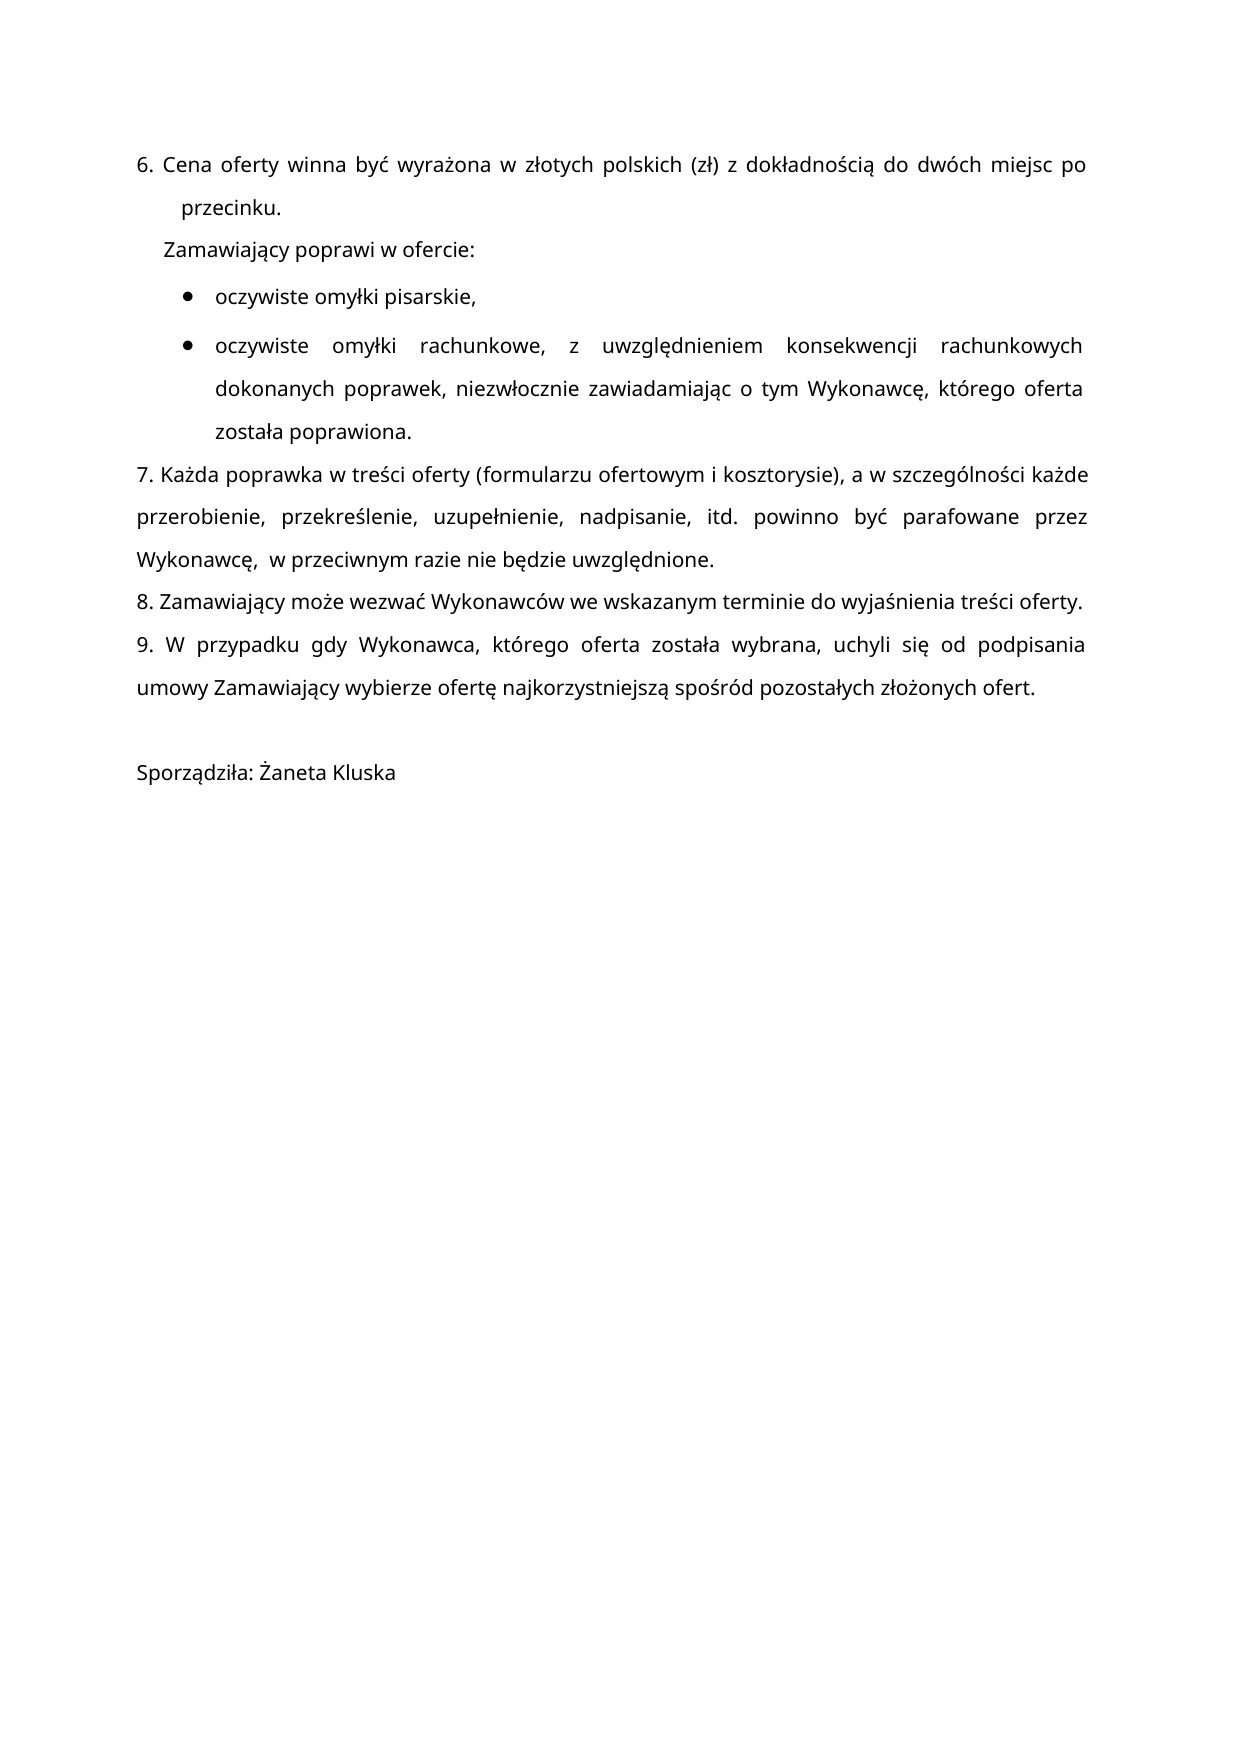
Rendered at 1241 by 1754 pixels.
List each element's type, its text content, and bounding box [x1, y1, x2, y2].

text 7. Każda poprawka w treści oferty (formularzu ofertowym i kosztorysie), a w szczególności każde przerobienie, przekreślenie, uzupełnienie, nadpisanie, itd. powinno być parafowane przez Wykonawcę, w przeciwnym razie nie będzie uwzględnione. [136, 460, 1089, 573]
text 8. Zamawiający może wezwać Wykonawców we wskazanym terminie do wyjaśnienia treści oferty. [136, 587, 1087, 616]
list oczywiste omyłki rachunkowe, z uwzględnieniem konsekwencji rachunkowych dokonanych poprawek, niezwłocznie zawiadamiając o tym Wykonawcę, którego oferta została poprawiona. [181, 327, 1084, 446]
text Sporządziła: Żaneta Kluska [136, 758, 1089, 786]
text 6. Cena oferty winna być wyrażona w złotych polskich (zł) z dokładnością do dwóch miejsc po przecinku. [136, 150, 1089, 221]
text Zamawiający poprawi w ofercie: [136, 235, 1087, 264]
list oczywiste omyłki pisarskie, [181, 278, 1084, 311]
text 9. W przypadku gdy Wykonawca, którego oferta została wybrana, uchyli się od podpisania umowy Zamawiający wybierze ofertę najkorzystniejszą spośród pozostałych złożonych ofert. [136, 630, 1087, 701]
